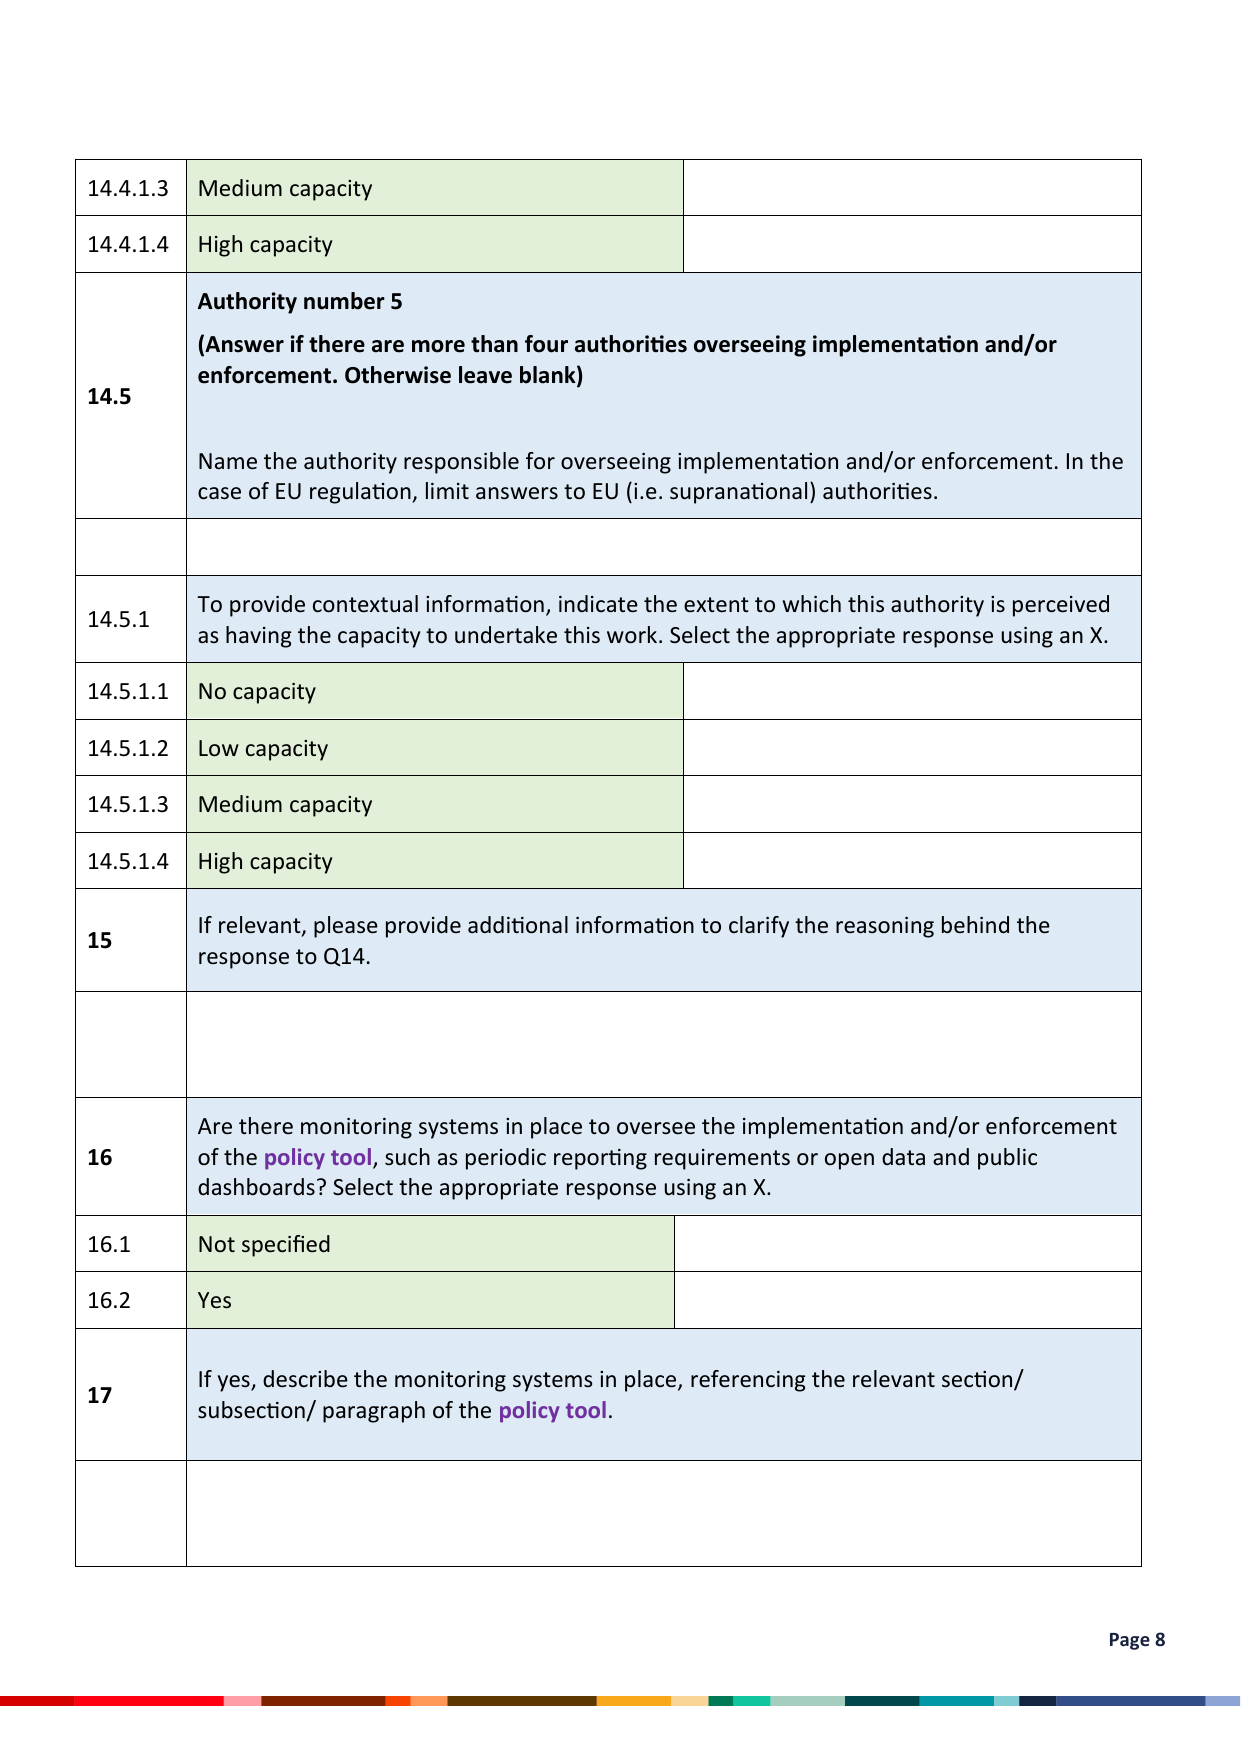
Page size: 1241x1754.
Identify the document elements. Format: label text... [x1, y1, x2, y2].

table_cell 17 [76, 1329, 186, 1460]
table_cell 16 [76, 1098, 186, 1214]
table_cell [684, 160, 1141, 215]
table_cell 14.4.1.4 [76, 216, 186, 272]
table_cell [675, 1272, 1141, 1328]
table_cell 14.5.1.1 [76, 663, 186, 718]
table_cell 16.1 [76, 1216, 186, 1271]
table_cell High capacity [187, 833, 683, 888]
table_cell 15 [76, 889, 186, 991]
table_cell [76, 992, 186, 1097]
table_cell 14.5.1.2 [76, 720, 186, 775]
table_cell 14.4.1.3 [76, 160, 186, 215]
table_cell [76, 519, 186, 575]
table_cell [684, 216, 1141, 272]
table_cell [76, 1461, 186, 1566]
table_cell [187, 519, 1141, 575]
table_cell [684, 776, 1141, 832]
table_cell Authority number 5 (Answer if there are more than four authorities overseeing implementation and/or enforcement. Otherwise leave blank) Name the authority responsible for overseeing implementation and/or enforcement. In the case of EU regulation, limit answers to EU (i.e. supranational) authorities. [187, 273, 1141, 518]
table_cell 14.5.1.4 [76, 833, 186, 888]
table_cell To provide contextual information, indicate the extent to which this authority is perceived as having the capacity to undertake this work. Select the appropriate response using an X. [187, 576, 1141, 662]
table_cell 14.5 [76, 273, 186, 518]
table_cell [684, 833, 1141, 888]
table_cell If relevant, please provide additional information to clarify the reasoning behind the response to Q14. [187, 889, 1141, 991]
picture [0, 1696, 1241, 1706]
table_cell 14.5.1.3 [76, 776, 186, 832]
table_cell Medium capacity [187, 160, 683, 215]
table_cell [187, 1461, 1141, 1566]
table_cell Yes [187, 1272, 674, 1328]
table_cell Low capacity [187, 720, 683, 775]
table_cell 16.2 [76, 1272, 186, 1328]
table_cell [684, 720, 1141, 775]
table_cell Medium capacity [187, 776, 683, 832]
table_cell [187, 992, 1141, 1097]
table_cell Not specified [187, 1216, 674, 1271]
table_cell [675, 1216, 1141, 1271]
table_cell 14.5.1 [76, 576, 186, 662]
table_cell High capacity [187, 216, 683, 272]
table_cell [684, 663, 1141, 718]
table_cell No capacity [187, 663, 683, 718]
table_cell Are there monitoring systems in place to oversee the implementation and/or enforcement of the policy tool, such as periodic reporting requirements or open data and public dashboards? Select the appropriate response using an X. [187, 1098, 1141, 1214]
table_cell If yes, describe the monitoring systems in place, referencing the relevant section/ subsection/ paragraph of the policy tool. [187, 1329, 1141, 1460]
